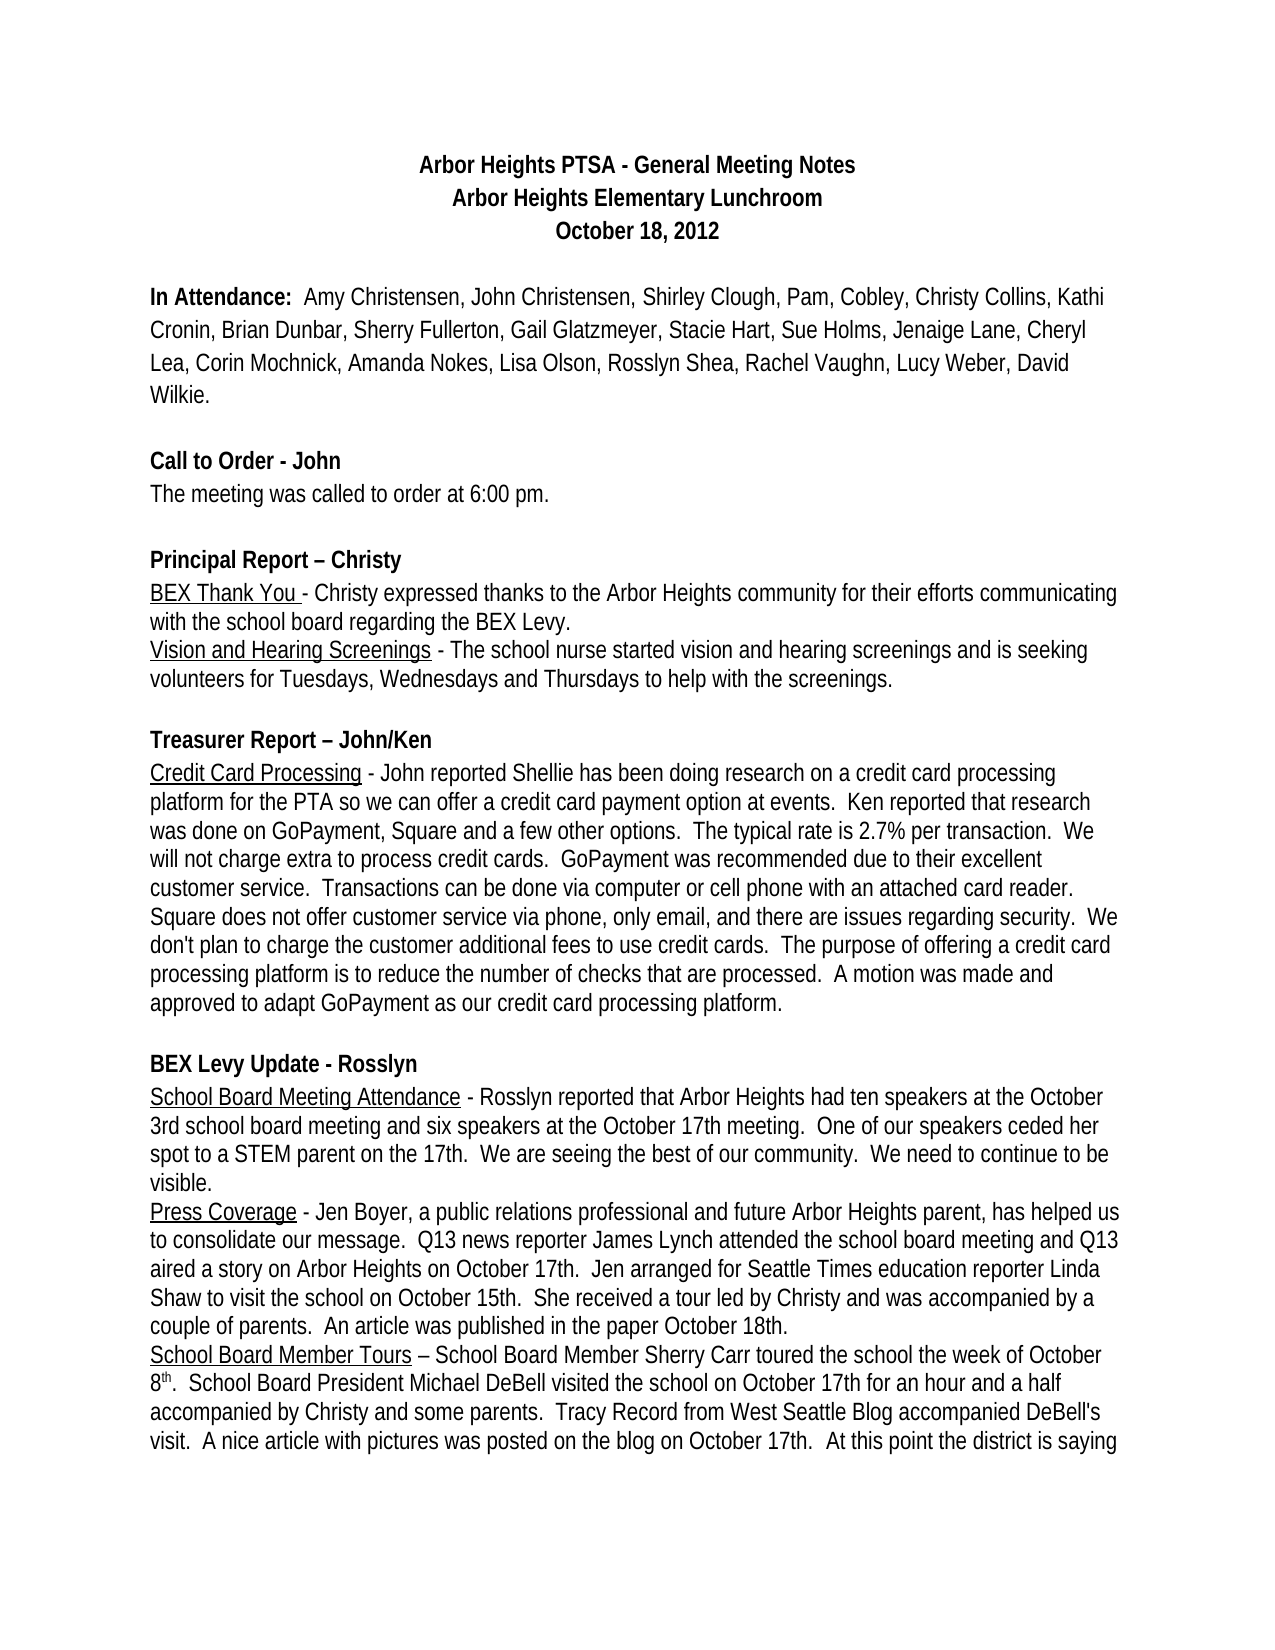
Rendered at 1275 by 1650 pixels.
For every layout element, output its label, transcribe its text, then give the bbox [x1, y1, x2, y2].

text In Attendance: Amy Christensen, John Christensen, Shirley Clough, Pam, Cobley, Christy Collins, Kathi Cronin, Brian Dunbar, Sherry Fullerton, Gail Glatzmeyer, Stacie Hart, Sue Holms, Jenaige Lane, Cheryl Lea, Corin Mochnick, Amanda Nokes, Lisa Olson, Rosslyn Shea, Rachel Vaughn, Lucy Weber, David Wilkie. [150, 282, 1125, 409]
text Vision and Hearing Screenings - The school nurse started vision and hearing screenings and is seeking volunteers for Tuesdays, Wednesdays and Thursdays to help with the screenings. [150, 635, 1125, 692]
text Call to Order - John [150, 446, 1125, 475]
text BEX Thank You - Christy expressed thanks to the Arbor Heights community for their efforts communicating with the school board regarding the BEX Levy. [150, 578, 1125, 635]
text Principal Report – Christy [150, 545, 1125, 574]
text Credit Card Processing - John reported Shellie has been doing research on a credit card processing platform for the PTA so we can offer a credit card payment option at events. Ken reported that research was done on GoPayment, Square and a few other options. The typical rate is 2.7% per transaction. We will not charge extra to process credit cards. GoPayment was recommended due to their excellent customer service. Transactions can be done via computer or cell phone with an attached card reader. Square does not offer customer service via phone, only email, and there are issues regarding security. We don't plan to charge the customer additional fees to use credit cards. The purpose of offering a credit card processing platform is to reduce the number of checks that are processed. A motion was made and approved to adapt GoPayment as our credit card processing platform. [150, 758, 1125, 1016]
text Arbor Heights Elementary Lunchroom [150, 183, 1125, 212]
text Arbor Heights PTSA - General Meeting Notes [150, 150, 1125, 179]
text BEX Levy Update - Rosslyn [150, 1049, 1125, 1078]
text October 18, 2012 [150, 216, 1125, 244]
text Treasurer Report – John/Ken [150, 725, 1125, 754]
text School Board Meeting Attendance - Rosslyn reported that Arbor Heights had ten speakers at the October 3rd school board meeting and six speakers at the October 17th meeting. One of our speakers ceded her spot to a STEM parent on the 17th. We are seeing the best of our community. We need to continue to be visible. [150, 1082, 1125, 1197]
text The meeting was called to order at 6:00 pm. [150, 479, 1125, 508]
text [150, 1340, 1125, 1454]
text Press Coverage - Jen Boyer, a public relations professional and future Arbor Heights parent, has helped us to consolidate our message. Q13 news reporter James Lynch attended the school board meeting and Q13 aired a story on Arbor Heights on October 17th. Jen arranged for Seattle Times education reporter Linda Shaw to visit the school on October 15th. She received a tour led by Christy and was accompanied by a couple of parents. An article was published in the paper October 18th. [150, 1197, 1125, 1340]
